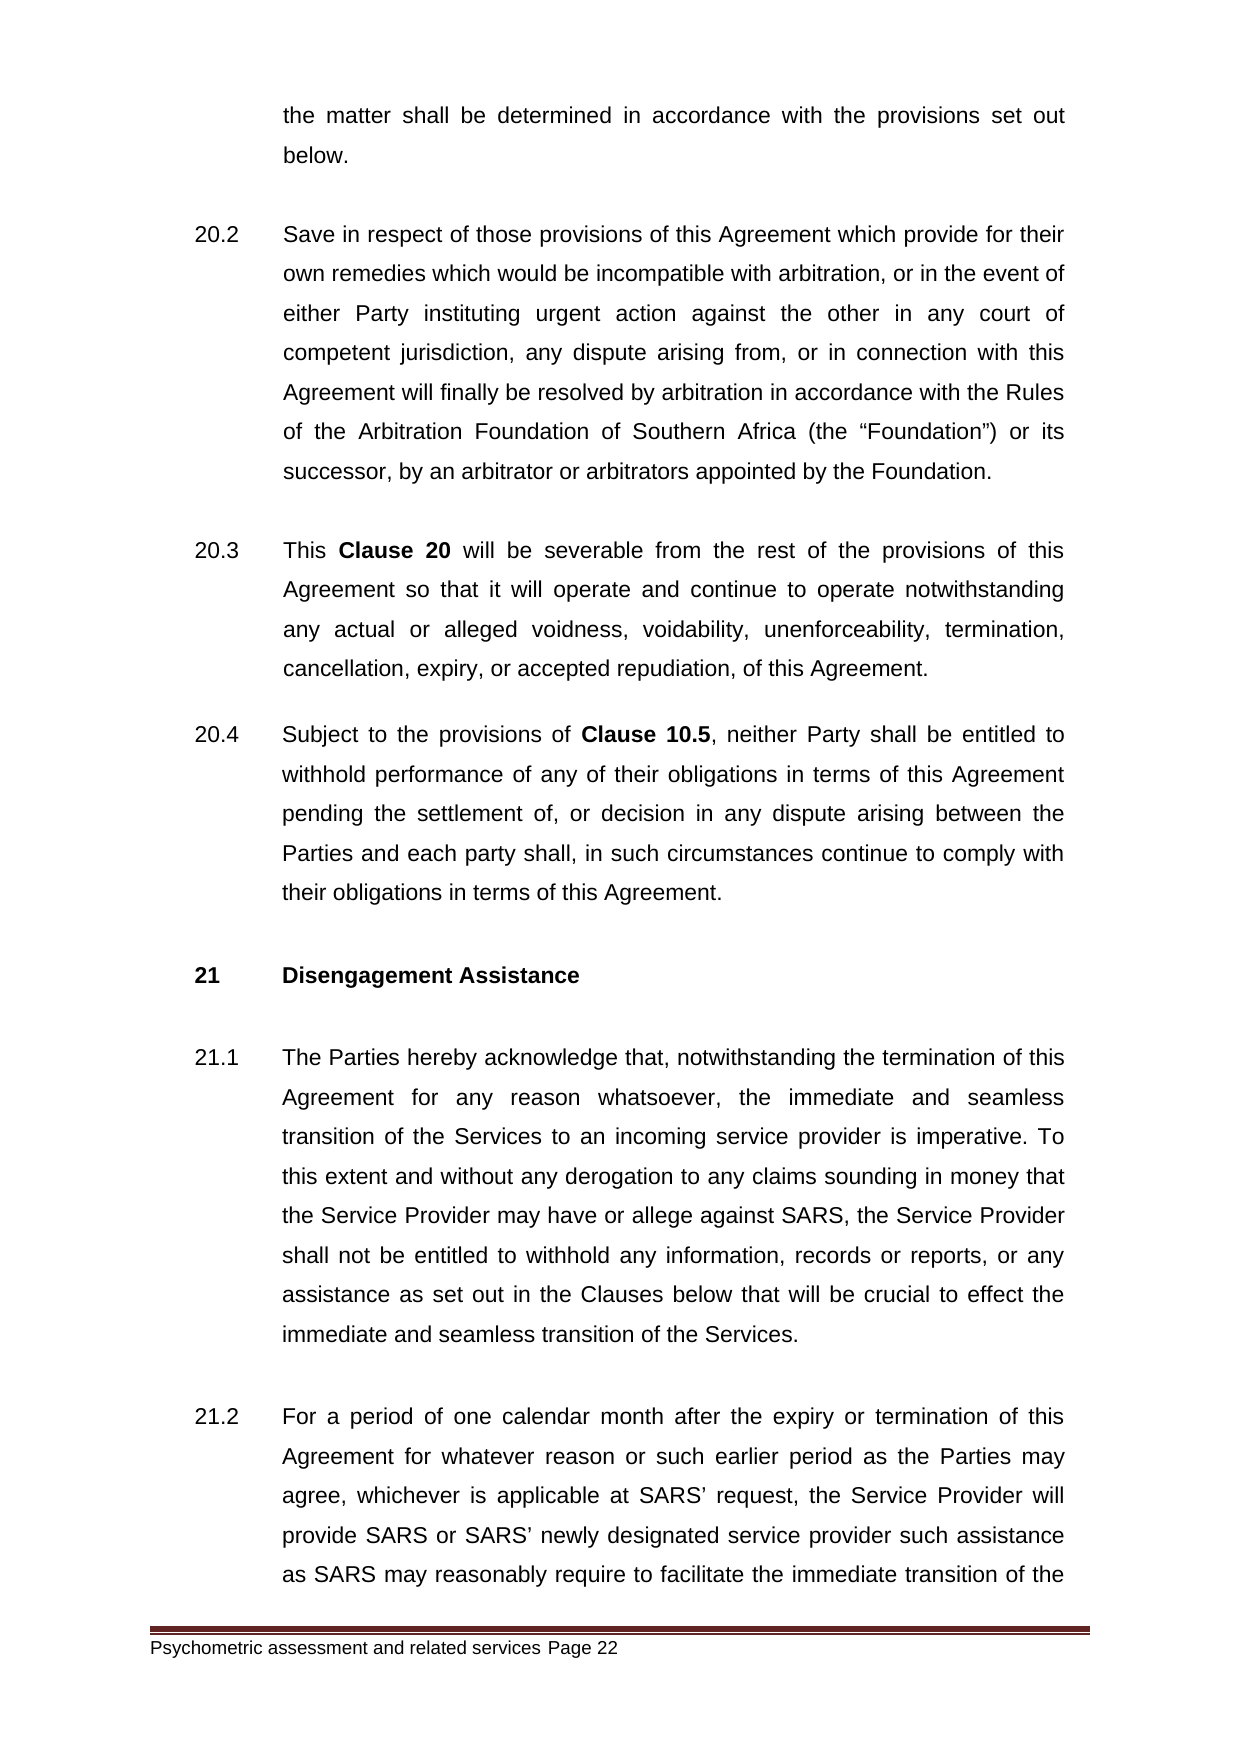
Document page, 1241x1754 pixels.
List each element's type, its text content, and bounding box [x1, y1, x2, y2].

list Save in respect of those provisions of this Agreement which provide for their own remedies which would be incompatible with arbitration, or in the event of either Party instituting urgent action against the other in any court of competent jurisdiction, any dispute arising from, or in connection with this Agreement will finally be resolved by arbitration in accordance with the Rules of the Arbitration Foundation of Southern Africa (the “Foundation”) or its successor, by an arbitrator or arbitrators appointed by the Foundation. [194, 221, 1066, 484]
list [194, 102, 1066, 168]
text 21 Disengagement Assistance [194, 962, 1066, 988]
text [194, 1403, 1066, 1587]
text 20.4 Subject to the provisions of Clause 10.5, neither Party shall be entitled to withhold performance of any of their obligations in terms of this Agreement pending the settlement of, or decision in any dispute arising between the Parties and each party shall, in such circumstances continue to comply with their obligations in terms of this Agreement. [194, 721, 1066, 905]
list This Clause 20 will be severable from the rest of the provisions of this Agreement so that it will operate and continue to operate notwithstanding any actual or alleged voidness, voidability, unenforceability, termination, cancellation, expiry, or accepted repudiation, of this Agreement. [194, 537, 1066, 682]
text 21.1 The Parties hereby acknowledge that, notwithstanding the termination of this Agreement for any reason whatsoever, the immediate and seamless transition of the Services to an incoming service provider is imperative. To this extent and without any derogation to any claims sounding in money that the Service Provider may have or allege against SARS, the Service Provider shall not be entitled to withhold any information, records or reports, or any assistance as set out in the Clauses below that will be crucial to effect the immediate and seamless transition of the Services. [194, 1044, 1066, 1347]
